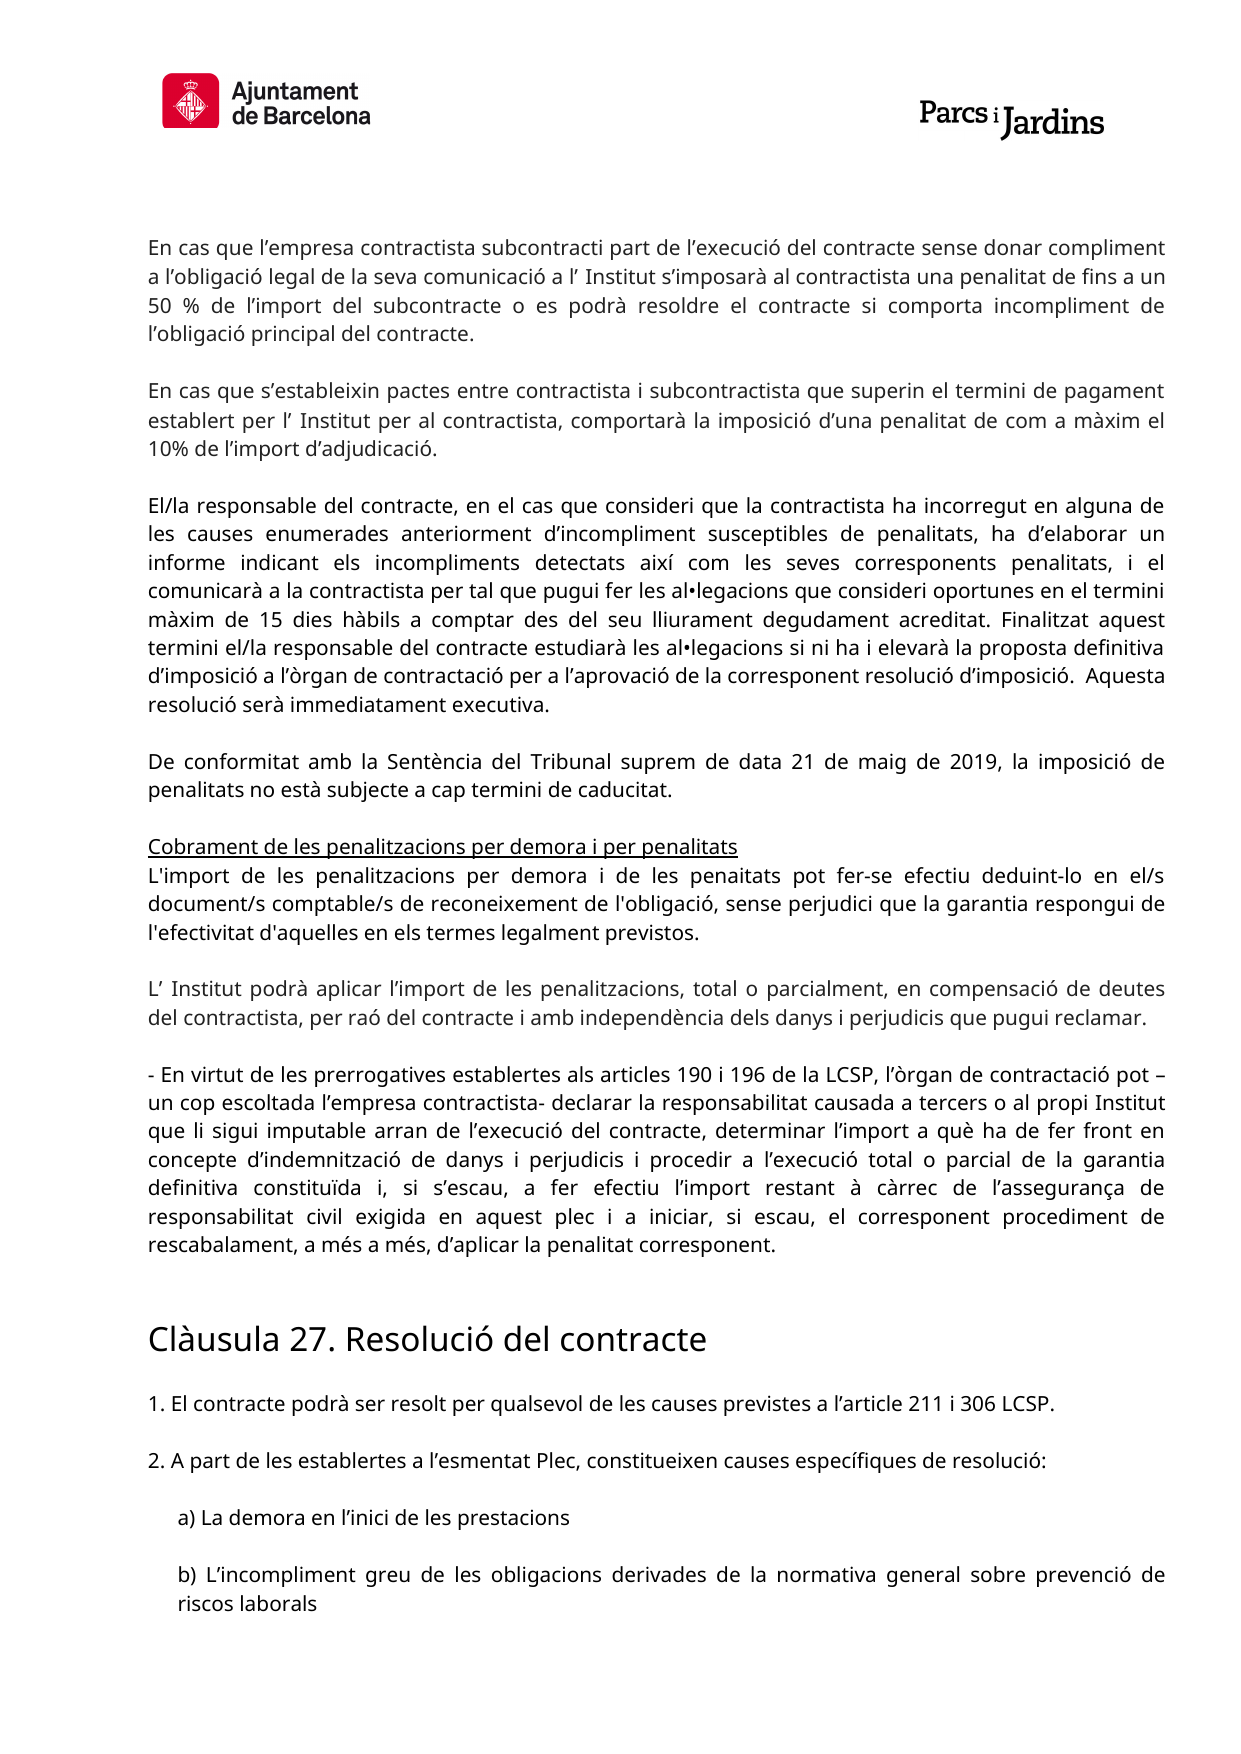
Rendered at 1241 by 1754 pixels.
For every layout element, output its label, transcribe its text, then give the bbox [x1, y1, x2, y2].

text b) L’incompliment greu de les obligacions derivades de la normativa general sobre prevenció de riscos laborals [177, 1560, 1167, 1617]
text El/la responsable del contracte, en el cas que consideri que la contractista ha incorregut en alguna de les causes enumerades anteriorment d’incompliment susceptibles de penalitats, ha d’elaborar un informe indicant els incompliments detectats així com les seves corresponents penalitats, i el comunicarà a la contractista per tal que pugui fer les al•legacions que consideri oportunes en el termini màxim de 15 dies hàbils a comptar des del seu lliurament degudament acreditat. Finalitzat aquest termini el/la responsable del contracte estudiarà les al•legacions si ni ha i elevarà la proposta definitiva d’imposició a l’òrgan de contractació per a l’aprovació de la corresponent resolució d’imposició. Aquesta resolució serà immediatament executiva. [148, 491, 1167, 718]
text De conformitat amb la Sentència del Tribunal suprem de data 21 de maig de 2019, la imposició de penalitats no està subjecte a cap termini de caducitat. [148, 747, 1167, 804]
picture [918, 100, 1105, 141]
picture [162, 73, 371, 128]
text - En virtut de les prerrogatives establertes als articles 190 i 196 de la LCSP, l’òrgan de contractació pot –un cop escoltada l’empresa contractista- declarar la responsabilitat causada a tercers o al propi Institut que li sigui imputable arran de l’execució del contracte, determinar l’import a què ha de fer front en concepte d’indemnització de danys i perjudicis i procedir a l’execució total o parcial de la garantia definitiva constituïda i, si s’escau, a fer efectiu l’import restant à càrrec de l’assegurança de responsabilitat civil exigida en aquest plec i a iniciar, si escau, el corresponent procediment de rescabalament, a més a més, d’aplicar la penalitat corresponent. [148, 1060, 1167, 1259]
text 1. El contracte podrà ser resolt per qualsevol de les causes previstes a l’article 211 i 306 LCSP. [148, 1389, 1167, 1418]
text L’ Institut podrà aplicar l’import de les penalitzacions, total o parcialment, en compensació de deutes del contractista, per raó del contracte i amb independència dels danys i perjudicis que pugui reclamar. [148, 974, 1167, 1031]
text a) La demora en l’inici de les prestacions [177, 1503, 1167, 1532]
text Cobrament de les penalitzacions per demora i per penalitats [148, 832, 1167, 861]
text En cas que l’empresa contractista subcontracti part de l’execució del contracte sense donar compliment a l’obligació legal de la seva comunicació a l’ Institut s’imposarà al contractista una penalitat de fins a un 50 % de l’import del subcontracte o es podrà resoldre el contracte si comporta incompliment de l’obligació principal del contracte. [148, 233, 1167, 348]
text L'import de les penalitzacions per demora i de les penaitats pot fer-se efectiu deduint-lo en el/s document/s comptable/s de reconeixement de l'obligació, sense perjudici que la garantia respongui de l'efectivitat d'aquelles en els termes legalment previstos. [148, 861, 1167, 946]
text Clàusula 27. Resolució del contracte [148, 1316, 1167, 1361]
text En cas que s’estableixin pactes entre contractista i subcontractista que superin el termini de pagament establert per l’ Institut per al contractista, comportarà la imposició d’una penalitat de com a màxim el 10% de l’import d’adjudicació. [148, 376, 1167, 463]
text 2. A part de les establertes a l’esmentat Plec, constitueixen causes específiques de resolució: [148, 1446, 1167, 1475]
